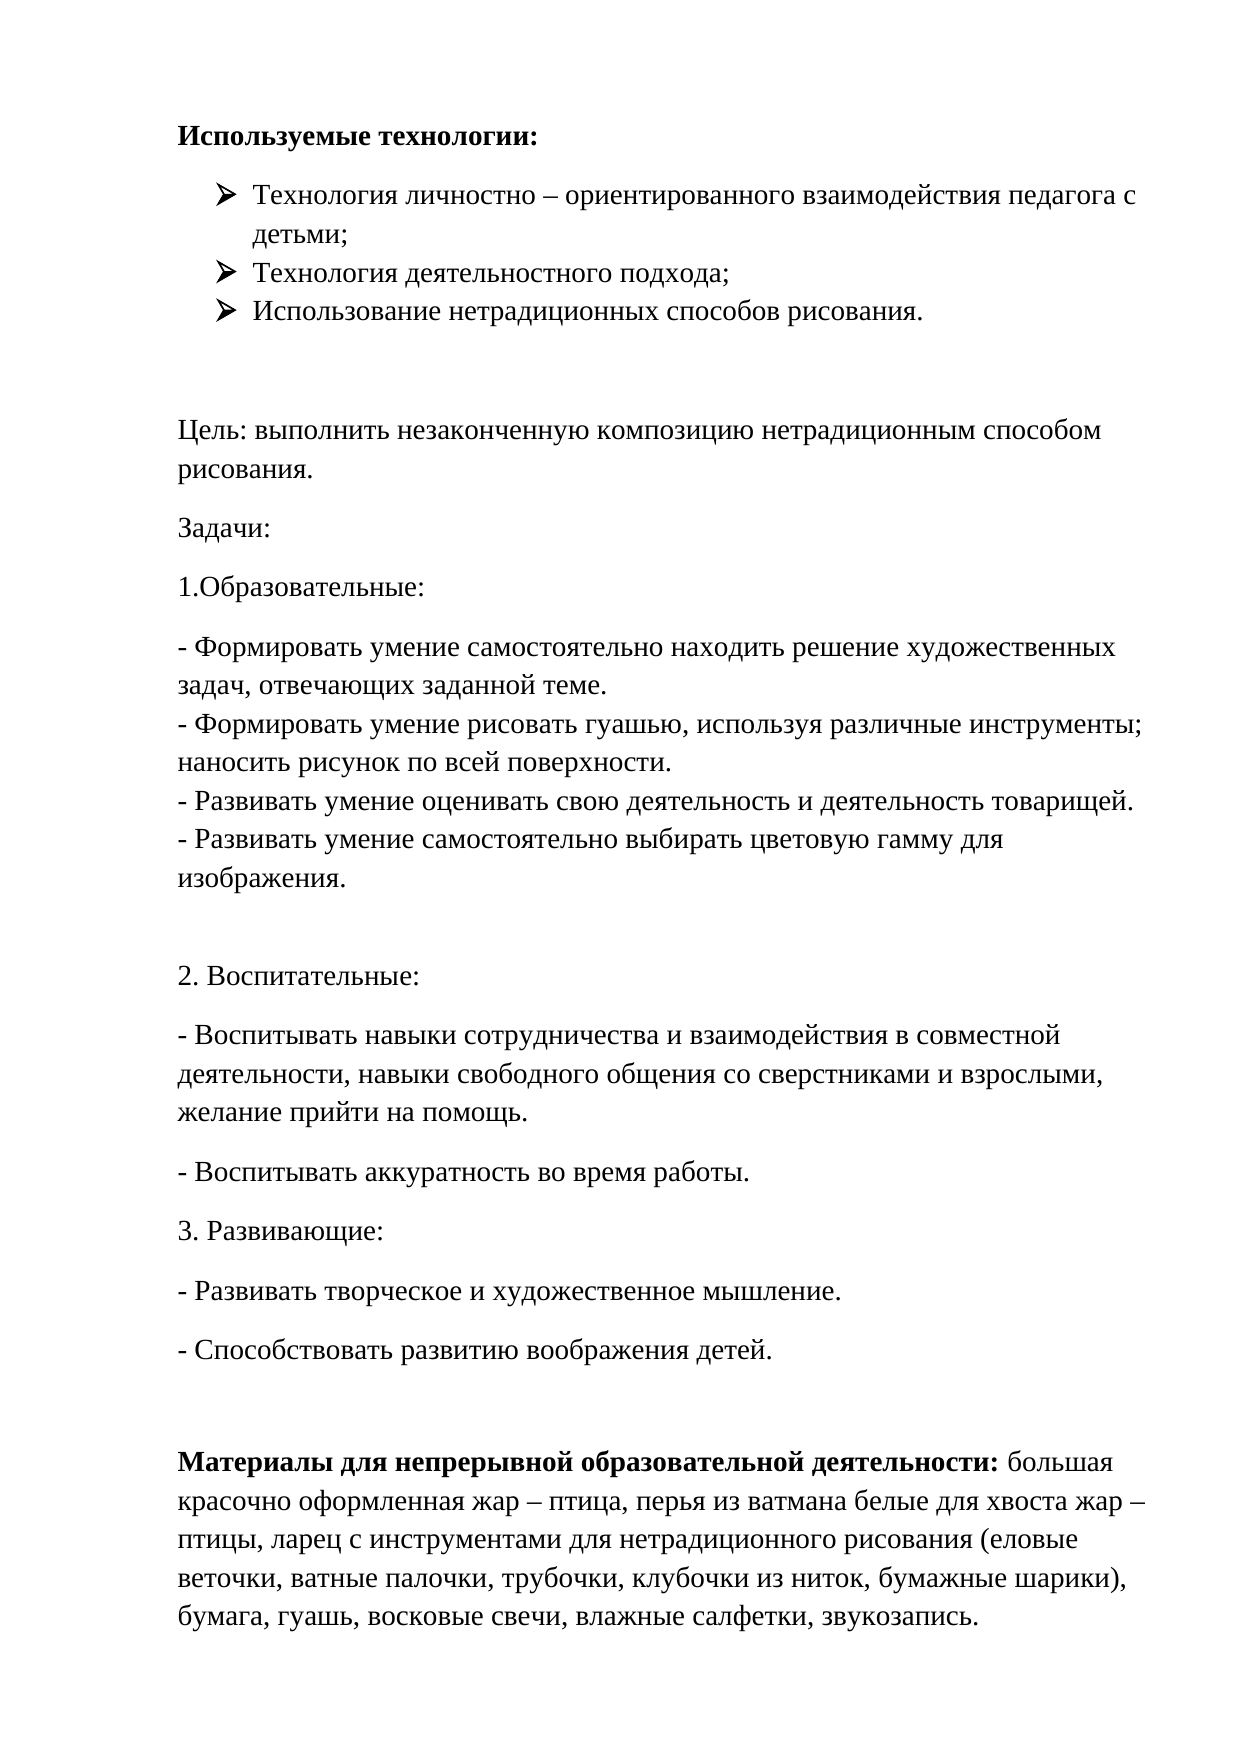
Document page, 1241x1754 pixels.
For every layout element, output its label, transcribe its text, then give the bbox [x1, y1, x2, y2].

text Задачи: [177, 510, 1152, 544]
list Использование нетрадиционных способов рисования. [215, 293, 1152, 327]
text - Воспитывать навыки сотрудничества и взаимодействия в совместной деятельности, навыки свободного общения со сверстниками и взрослыми, желание прийти на помощь. [177, 1017, 1152, 1128]
text Материалы для непрерывной образовательной деятельности: большая красочно оформленная жар – птица, перья из ватмана белые для хвоста жар – птицы, ларец с инструментами для нетрадиционного рисования (еловые веточки, ватные палочки, трубочки, клубочки из ниток, бумажные шарики), бумага, гуашь, восковые свечи, влажные салфетки, звукозапись. [177, 1444, 1152, 1632]
list - Развивать умение оценивать свою деятельность и деятельность товарищей. [177, 783, 1152, 817]
list - Формировать умение самостоятельно находить решение художественных задач, отвечающих заданной теме. [177, 629, 1152, 701]
text - Развивать творческое и художественное мышление. [177, 1273, 1152, 1306]
text - Способствовать развитию воображения детей. [177, 1332, 1152, 1366]
text 1.Образовательные: [177, 569, 1152, 603]
text Цель: выполнить незаконченную композицию нетрадиционным способом рисования. [177, 412, 1152, 484]
list - Формировать умение рисовать гуашью, используя различные инструменты; наносить рисунок по всей поверхности. [177, 706, 1152, 778]
list - Развивать умение самостоятельно выбирать цветовую гамму для изображения. [177, 822, 1152, 894]
list Технология личностно – ориентированного взаимодействия педагога с детьми; [215, 177, 1152, 250]
text - Воспитывать аккуратность во время работы. [177, 1154, 1152, 1187]
list Технология деятельностного подхода; [215, 255, 1152, 288]
text 2. Воспитательные: [177, 958, 1152, 992]
text Используемые технологии: [177, 118, 1152, 152]
text 3. Развивающие: [177, 1213, 1152, 1247]
